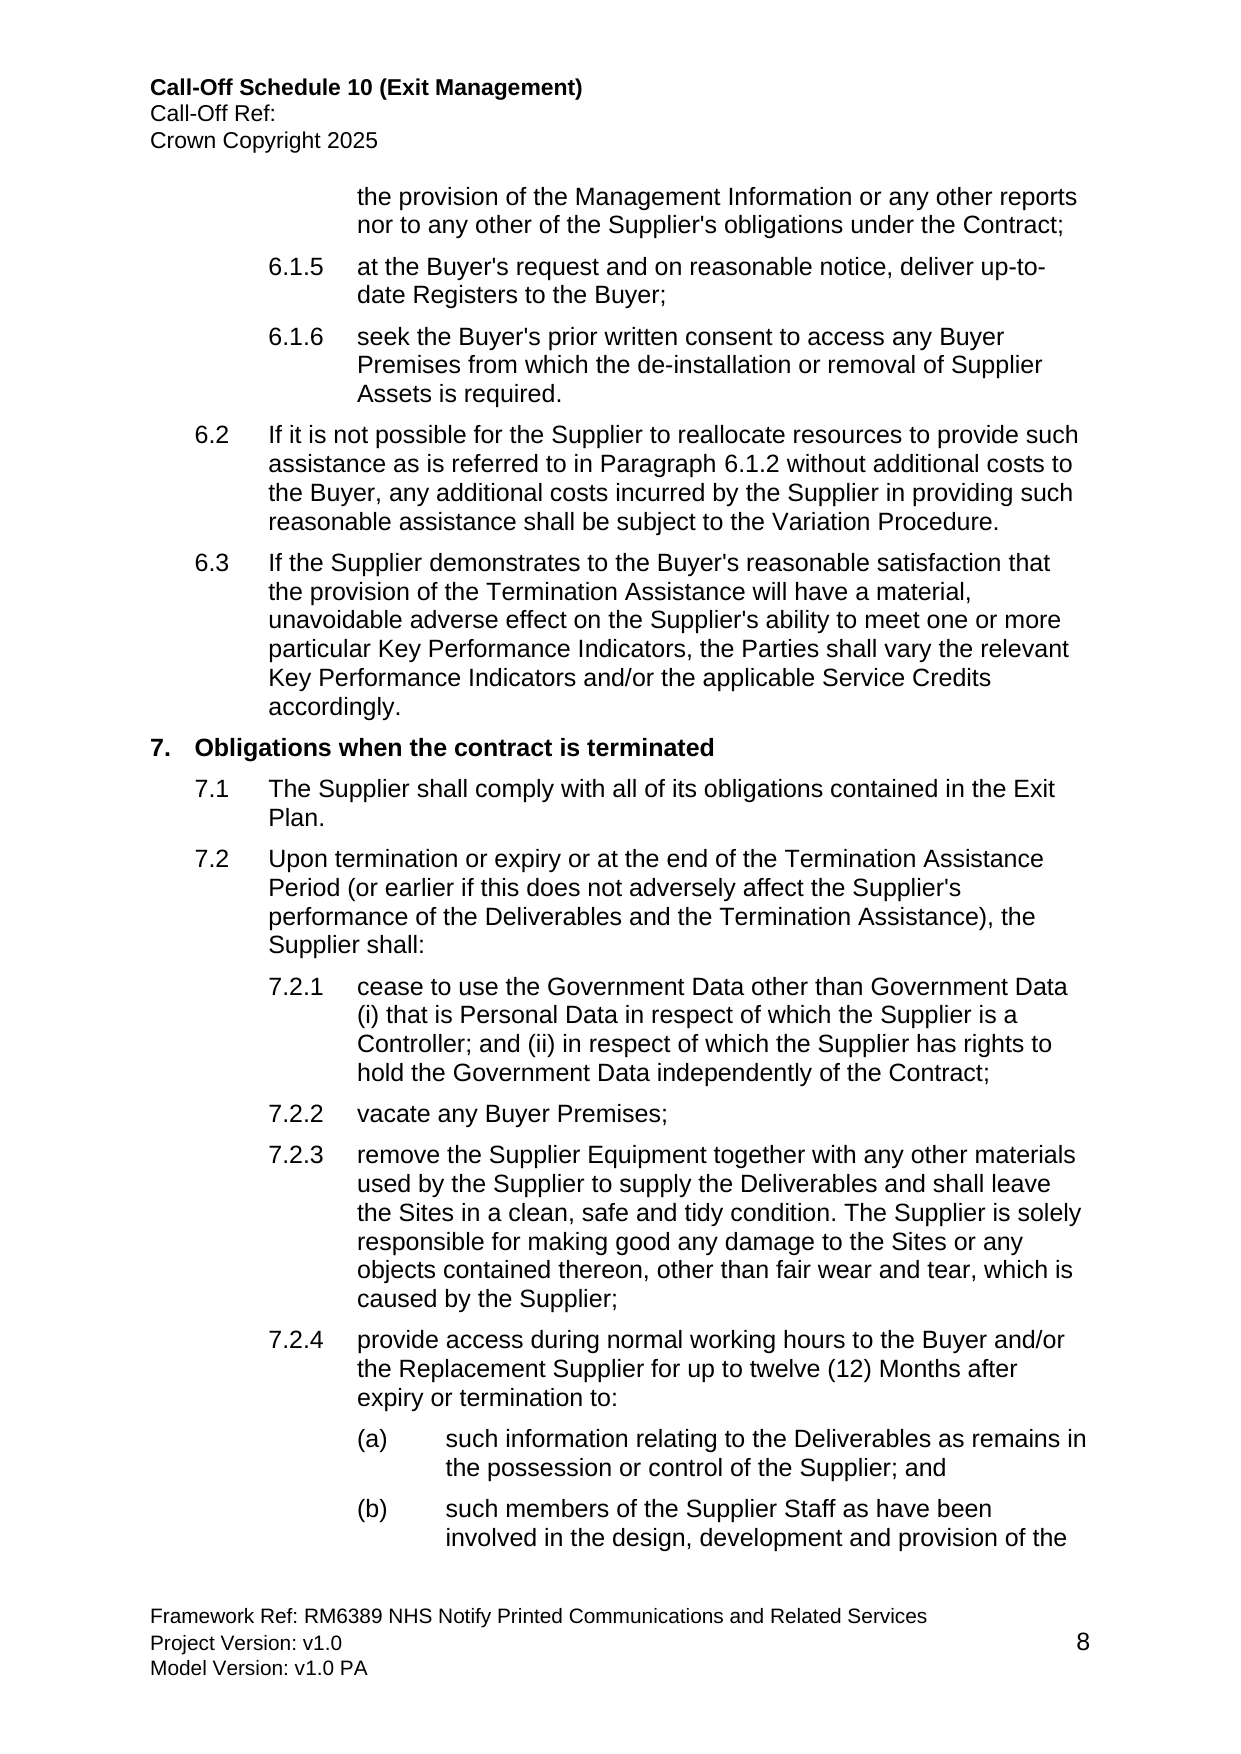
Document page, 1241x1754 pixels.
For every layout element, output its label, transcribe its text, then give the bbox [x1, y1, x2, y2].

list cease to use the Government Data other than Government Data (i) that is Personal Data in respect of which the Supplier is a Controller; and (ii) in respect of which the Supplier has rights to hold the Government Data independently of the Contract; [268, 972, 1090, 1087]
list at the Buyer's request and on reasonable notice, deliver up-to-date Registers to the Buyer; [268, 252, 1090, 309]
list seek the Buyer's prior written consent to access any Buyer Premises from which the de-installation or removal of Supplier Assets is required. [268, 322, 1090, 408]
list remove the Supplier Equipment together with any other materials used by the Supplier to supply the Deliverables and shall leave the Sites in a clean, safe and tidy condition. The Supplier is solely responsible for making good any damage to the Sites or any objects contained thereon, other than fair wear and tear, which is caused by the Supplier; [268, 1140, 1090, 1313]
list Upon termination or expiry or at the end of the Termination Assistance Period (or earlier if this does not adversely affect the Supplier's performance of the Deliverables and the Termination Assistance), the Supplier shall: [194, 844, 1090, 959]
list If the Supplier demonstrates to the Buyer's reasonable satisfaction that the provision of the Termination Assistance will have a material, unavoidable adverse effect on the Supplier's ability to meet one or more particular Key Performance Indicators, the Parties shall vary the relevant Key Performance Indicators and/or the applicable Service Credits accordingly. [194, 548, 1090, 720]
list The Supplier shall comply with all of its obligations contained in the Exit Plan. [194, 774, 1090, 832]
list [357, 1494, 1090, 1552]
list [268, 182, 1090, 239]
list Obligations when the contract is terminated [150, 733, 1090, 762]
list such information relating to the Deliverables as remains in the possession or control of the Supplier; and [357, 1424, 1090, 1482]
list If it is not possible for the Supplier to reallocate resources to provide such assistance as is referred to in Paragraph 6.1.2 without additional costs to the Buyer, any additional costs incurred by the Supplier in providing such reasonable assistance shall be subject to the Variation Procedure. [194, 420, 1090, 535]
list provide access during normal working hours to the Buyer and/or the Replacement Supplier for up to twelve (12) Months after expiry or termination to: [268, 1325, 1090, 1412]
list vacate any Buyer Premises; [268, 1099, 1090, 1128]
